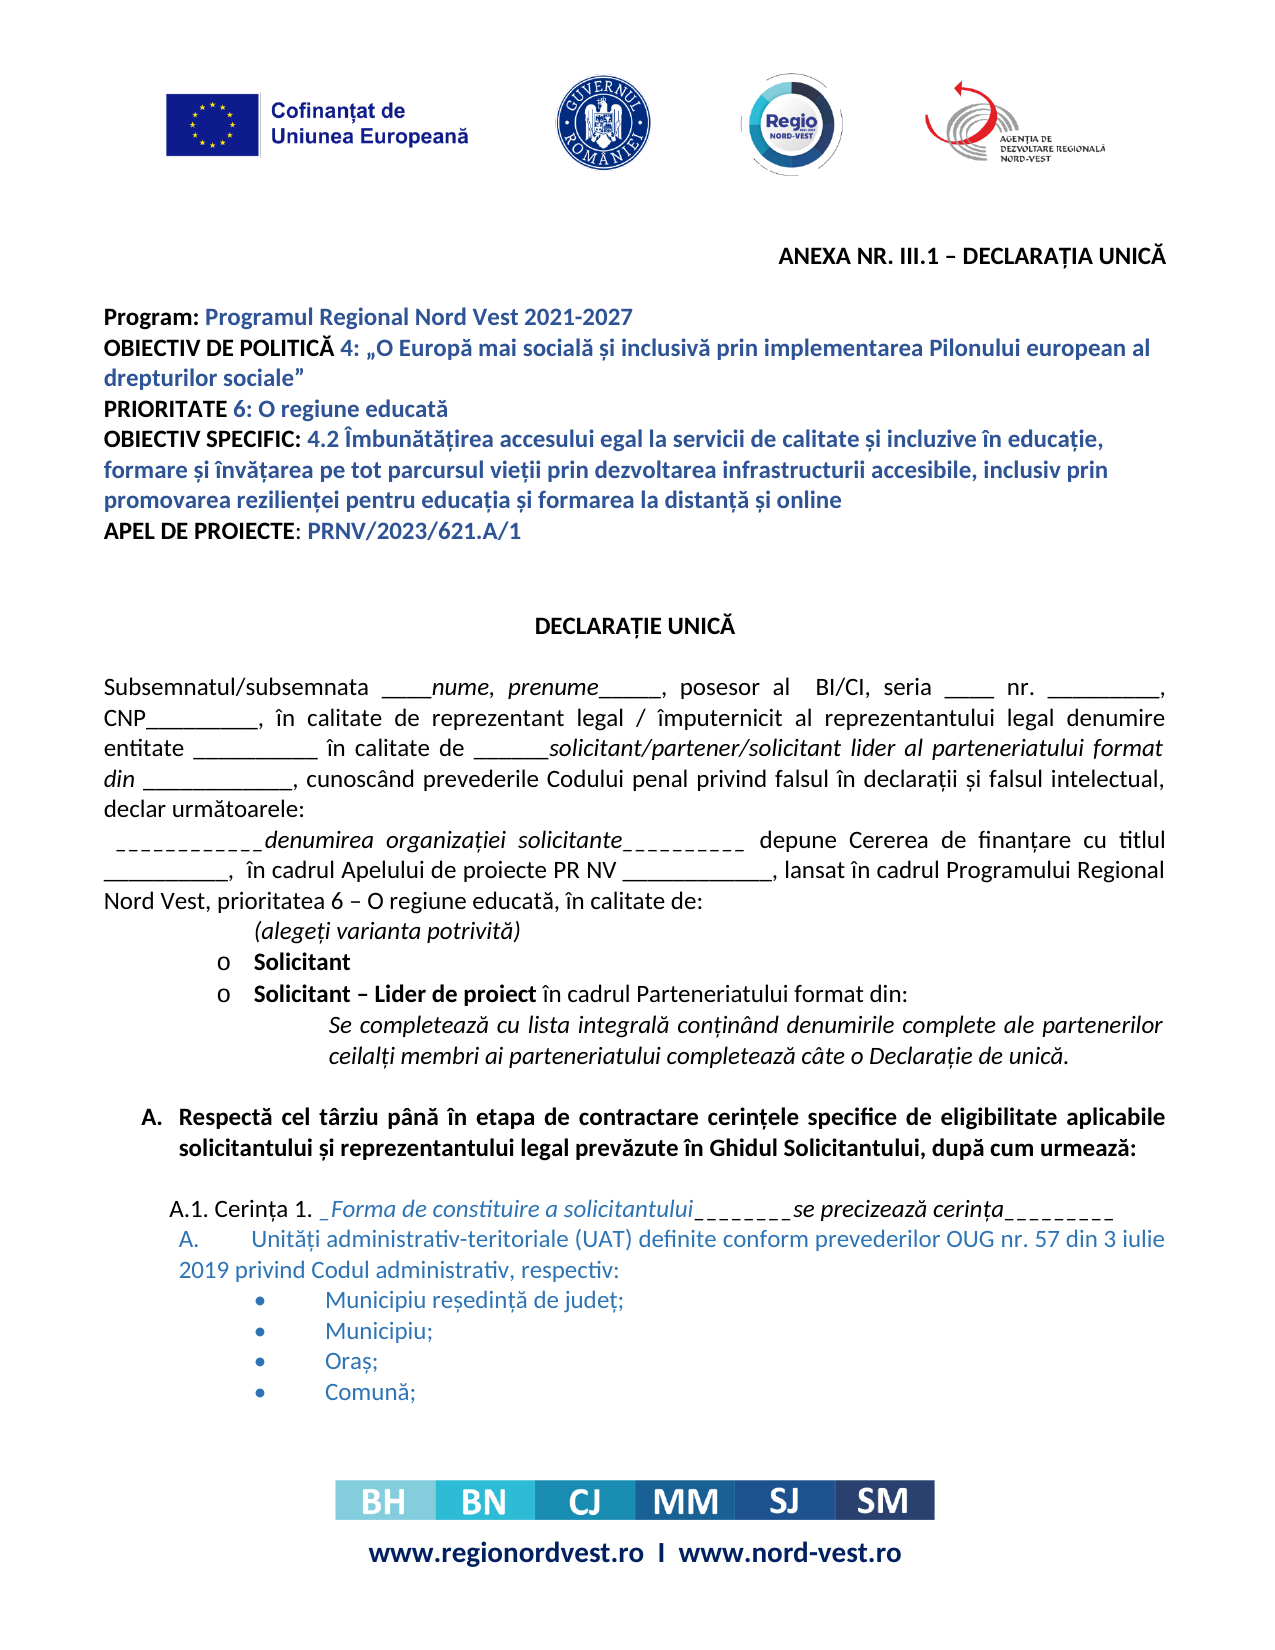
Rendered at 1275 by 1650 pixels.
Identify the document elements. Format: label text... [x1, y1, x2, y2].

picture [165, 73, 1105, 176]
list Solicitant [216, 946, 1167, 978]
picture [335, 1480, 935, 1520]
text Subsemnatul/subsemnata ____nume, prenume_____, posesor al BI/CI, seria ____ nr. _________, CNP_________, în calitate de reprezentant legal / împuternicit al reprezentantului legal denumire entitate __________ în calitate de ______solicitant/partener/solicitant lider al parteneriatului format din ____________, cunoscând prevederile Codului penal privind falsul în declarații și falsul intelectual, declar următoarele: [103, 671, 1167, 824]
text DECLARAȚIE UNICĂ [103, 610, 1167, 641]
list • Comună; [178, 1376, 1167, 1406]
list • Oraș; [178, 1345, 1167, 1376]
list • Municipiu reședință de județ; [178, 1284, 1167, 1315]
list A.1. Cerința 1. _Forma de constituire a solicitantului________se precizează cerința_________ [169, 1193, 1167, 1223]
list • Municipiu; [178, 1315, 1167, 1345]
list ____________denumirea organizaţiei solicitante__________ depune Cererea de finanțare cu titlul __________, în cadrul Apelului de proiecte PR NV ____________, lansat în cadrul Programului Regional Nord Vest, prioritatea 6 – O regiune educată, în calitate de: [103, 824, 1167, 916]
text Program: Programul Regional Nord Vest 2021-2027 [103, 302, 1167, 332]
text Se completează cu lista integrală conţinând denumirile complete ale partenerilor ceilalţi membri ai parteneriatului completează câte o Declaraţie de unică. [328, 1009, 1167, 1071]
text APEL DE PROIECTE: PRNV/2023/621.A/1 [103, 515, 1167, 546]
text OBIECTIV DE POLITICĂ 4: „O Europă mai socială și inclusivă prin implementarea Pilonului european al drepturilor sociale” [103, 332, 1167, 393]
text PRIORITATE 6: O regiune educată [103, 393, 1167, 424]
list A. Unități administrativ-teritoriale (UAT) definite conform prevederilor OUG nr. 57 din 3 iulie 2019 privind Codul administrativ, respectiv: [178, 1223, 1167, 1284]
list (alegeţi varianta potrivită) [253, 916, 1167, 946]
text ANEXA NR. III.1 – DECLARAȚIA UNICĂ [103, 241, 1167, 271]
text OBIECTIV SPECIFIC: 4.2 Îmbunătățirea accesului egal la servicii de calitate și incluzive în educație, formare și învățarea pe tot parcursul vieții prin dezvoltarea infrastructurii accesibile, inclusiv prin promovarea rezilienței pentru educația și formarea la distanță și online [103, 424, 1167, 515]
list Solicitant – Lider de proiect în cadrul Parteneriatului format din: [216, 978, 1167, 1009]
list Respectă cel târziu până în etapa de contractare cerințele specifice de eligibilitate aplicabile solicitantului și reprezentantului legal prevăzute în Ghidul Solicitantului, după cum urmează: [141, 1101, 1167, 1162]
